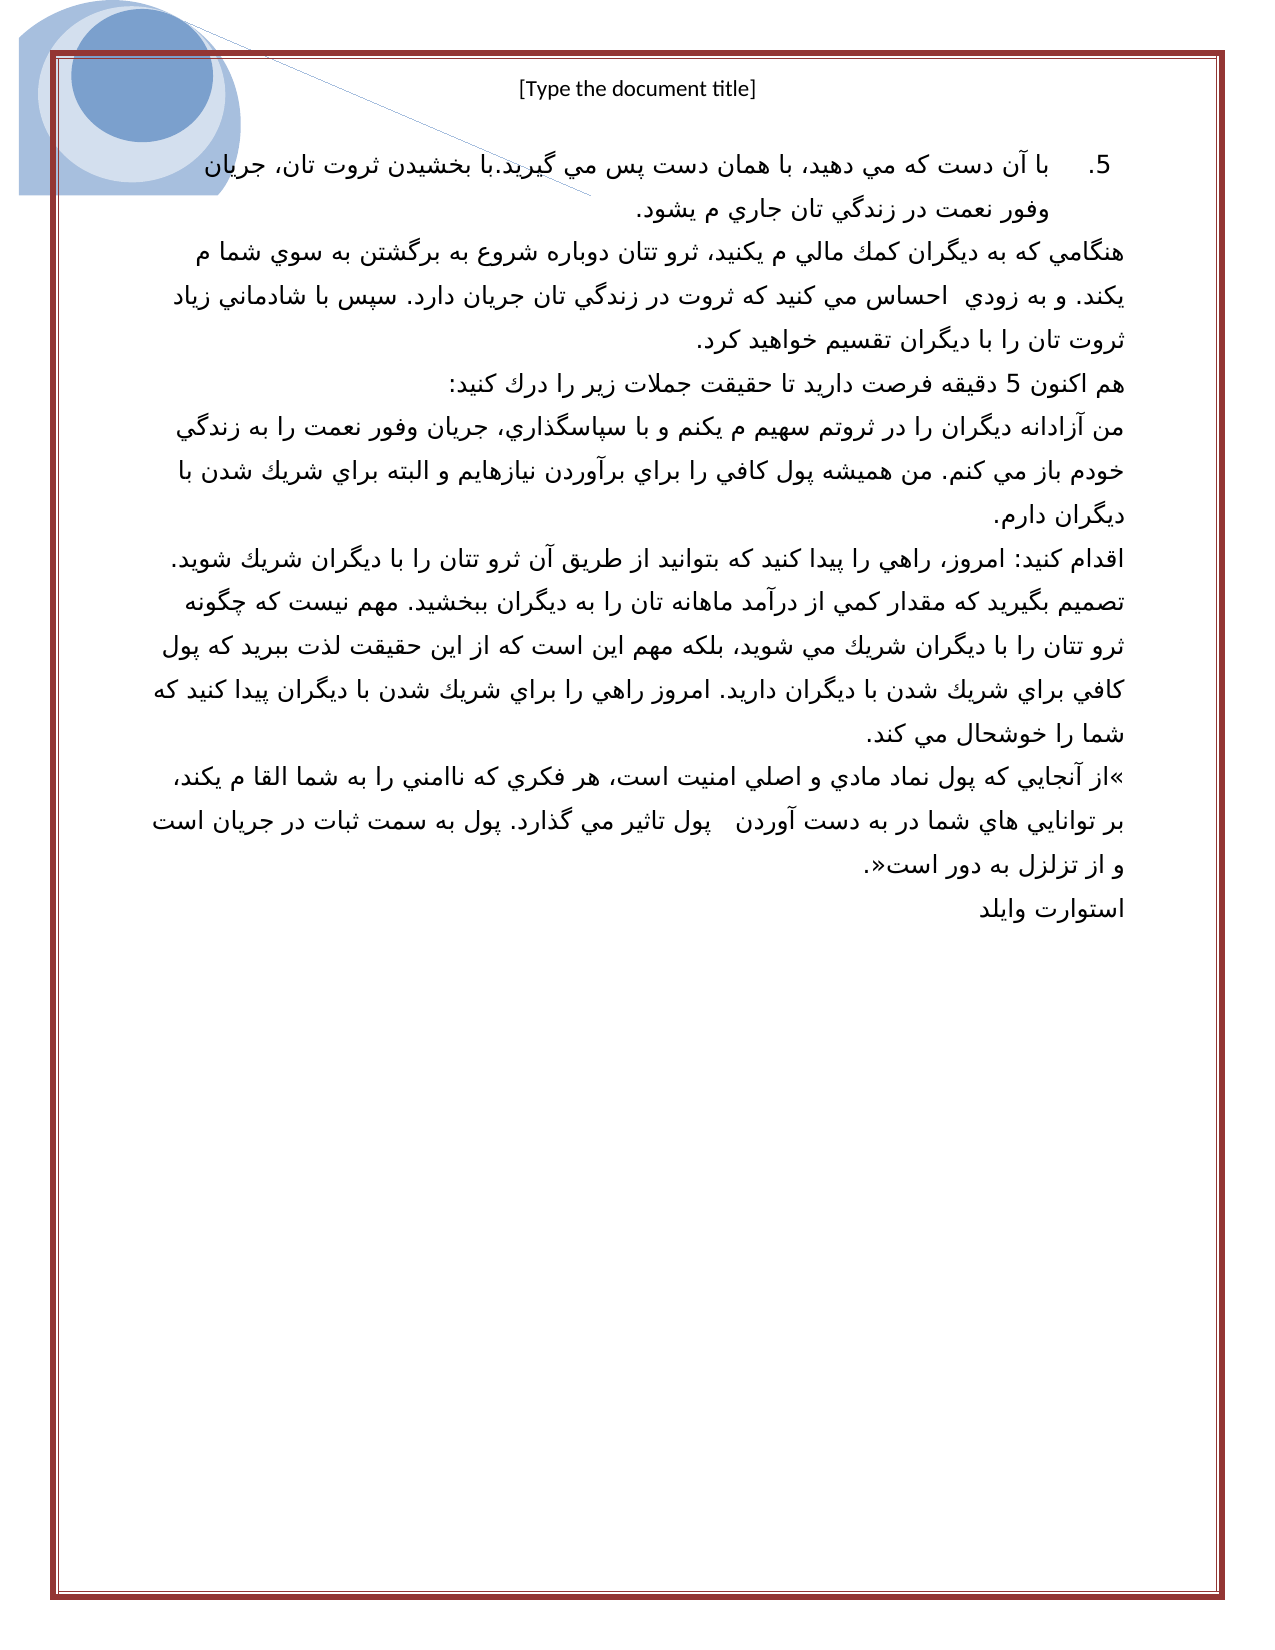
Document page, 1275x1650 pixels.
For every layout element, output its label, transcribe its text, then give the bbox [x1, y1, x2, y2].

text هم اكنون 5 دقيقه فرصت داريد تا حقيقت جملات زير را درك كنيد: [150, 369, 1125, 398]
text من آزادانه ديگران را در ثروتم سهيم م يكنم و با سپاسگذاري، جريان وفور نعمت را به زندگي خودم باز مي كنم. من هميشه پول كافي را براي برآوردن نيازهايم و البته براي شريك شدن با ديگران دارم. [150, 412, 1125, 529]
text اقدام كنيد: امروز، راهي را پيدا كنيد كه بتوانيد از طريق آن ثرو تتان را با ديگران شريك شويد. تصميم بگيريد كه مقدار كمي از درآمد ماهانه تان را به ديگران ببخشيد. مهم نيست كه چگونه ثرو تتان را با ديگران شريك مي شويد، بلكه مهم اين است كه از اين حقيقت لذت ببريد كه پول كافي براي شريك شدن با ديگران داريد. امروز راهي را براي شريك شدن با ديگران پيدا كنيد كه شما را خوشحال مي كند. [150, 544, 1125, 748]
text هنگامي كه به ديگران كمك مالي م يكنيد، ثرو تتان دوباره شروع به برگشتن به سوي شما م يكند. و به زودي احساس مي كنيد كه ثروت در زندگي تان جريان دارد. سپس با شادماني زياد ثروت تان را با ديگران تقسيم خواهيد كرد. [150, 237, 1125, 354]
text استوارت وايلد [150, 894, 1125, 923]
list با آن دست كه مي دهيد، با همان دست پس مي گيريد.با بخشيدن ثروت تان، جريان وفور نعمت در زندگي تان جاري م يشود. [150, 150, 1087, 223]
text »از آنجايي كه پول نماد مادي و اصلي امنيت است، هر فكري كه ناامني را به شما القا م يكند، بر توانايي هاي شما در به دست آوردن پول تاثير مي گذارد. پول به سمت ثبات در جريان است و از تزلزل به دور است«. [150, 762, 1125, 879]
